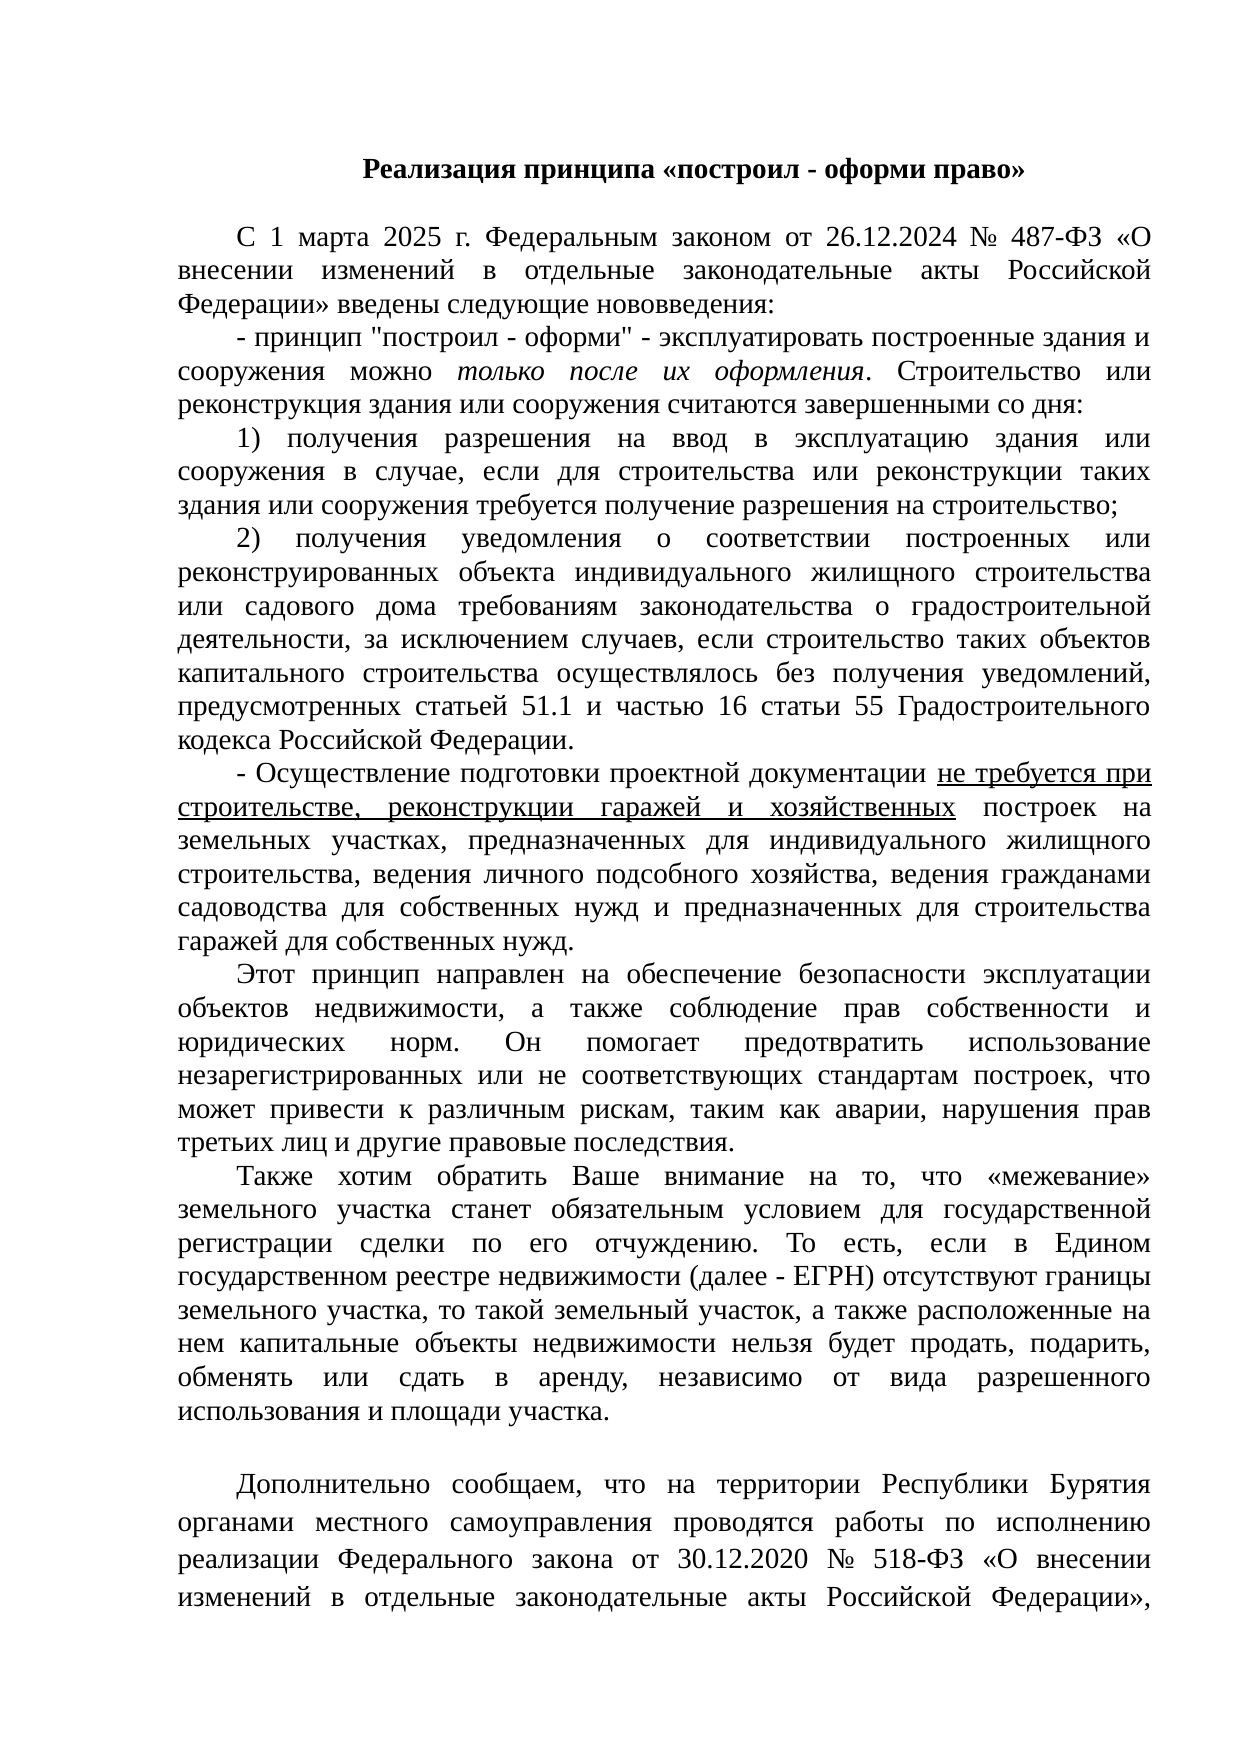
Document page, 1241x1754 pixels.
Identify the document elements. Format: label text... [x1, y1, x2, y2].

text Реализация принципа «построил - оформи право» [177, 152, 1152, 185]
text - Осуществление подготовки проектной документации не требуется при строительстве, реконструкции гаражей и хозяйственных построек на земельных участках, предназначенных для индивидуального жилищного строительства, ведения личного подсобного хозяйства, ведения гражданами садоводства для собственных нужд и предназначенных для строительства гаражей для собственных нужд. [177, 755, 1152, 957]
text 2) получения уведомления о соответствии построенных или реконструированных объекта индивидуального жилищного строительства или садового дома требованиям законодательства о градостроительной деятельности, за исключением случаев, если строительство таких объектов капитального строительства осуществлялось без получения уведомлений, предусмотренных статьей 51.1 и частью 16 статьи 55 Градостроительного кодекса Российской Федерации. [177, 521, 1152, 755]
text - принцип "построил - оформи" - эксплуатировать построенные здания и сооружения можно только после их оформления. Строительство или реконструкция здания или сооружения считаются завершенными со дня: [177, 319, 1152, 420]
text С 1 марта 2025 г. Федеральным законом от 26.12.2024 № 487-ФЗ «О внесении изменений в отдельные законодательные акты Российской Федерации» введены следующие нововведения: [177, 219, 1152, 319]
text 1) получения разрешения на ввод в эксплуатацию здания или сооружения в случае, если для строительства или реконструкции таких здания или сооружения требуется получение разрешения на строительство; [177, 420, 1152, 521]
text Также хотим обратить Ваше внимание на то, что «межевание» земельного участка станет обязательным условием для государственной регистрации сделки по его отчуждению. То есть, если в Едином государственном реестре недвижимости (далее - ЕГРН) отсутствуют границы земельного участка, то такой земельный участок, а также расположенные на нем капитальные объекты недвижимости нельзя будет продать, подарить, обменять или сдать в аренду, независимо от вида разрешенного использования и площади участка. [177, 1158, 1152, 1426]
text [177, 1464, 1152, 1614]
text Этот принцип направлен на обеспечение безопасности эксплуатации объектов недвижимости, а также соблюдение прав собственности и юридических норм. Он помогает предотвратить использование незарегистрированных или не соответствующих стандартам построек, что может привести к различным рискам, таким как аварии, нарушения прав третьих лиц и другие правовые последствия. [177, 957, 1152, 1158]
